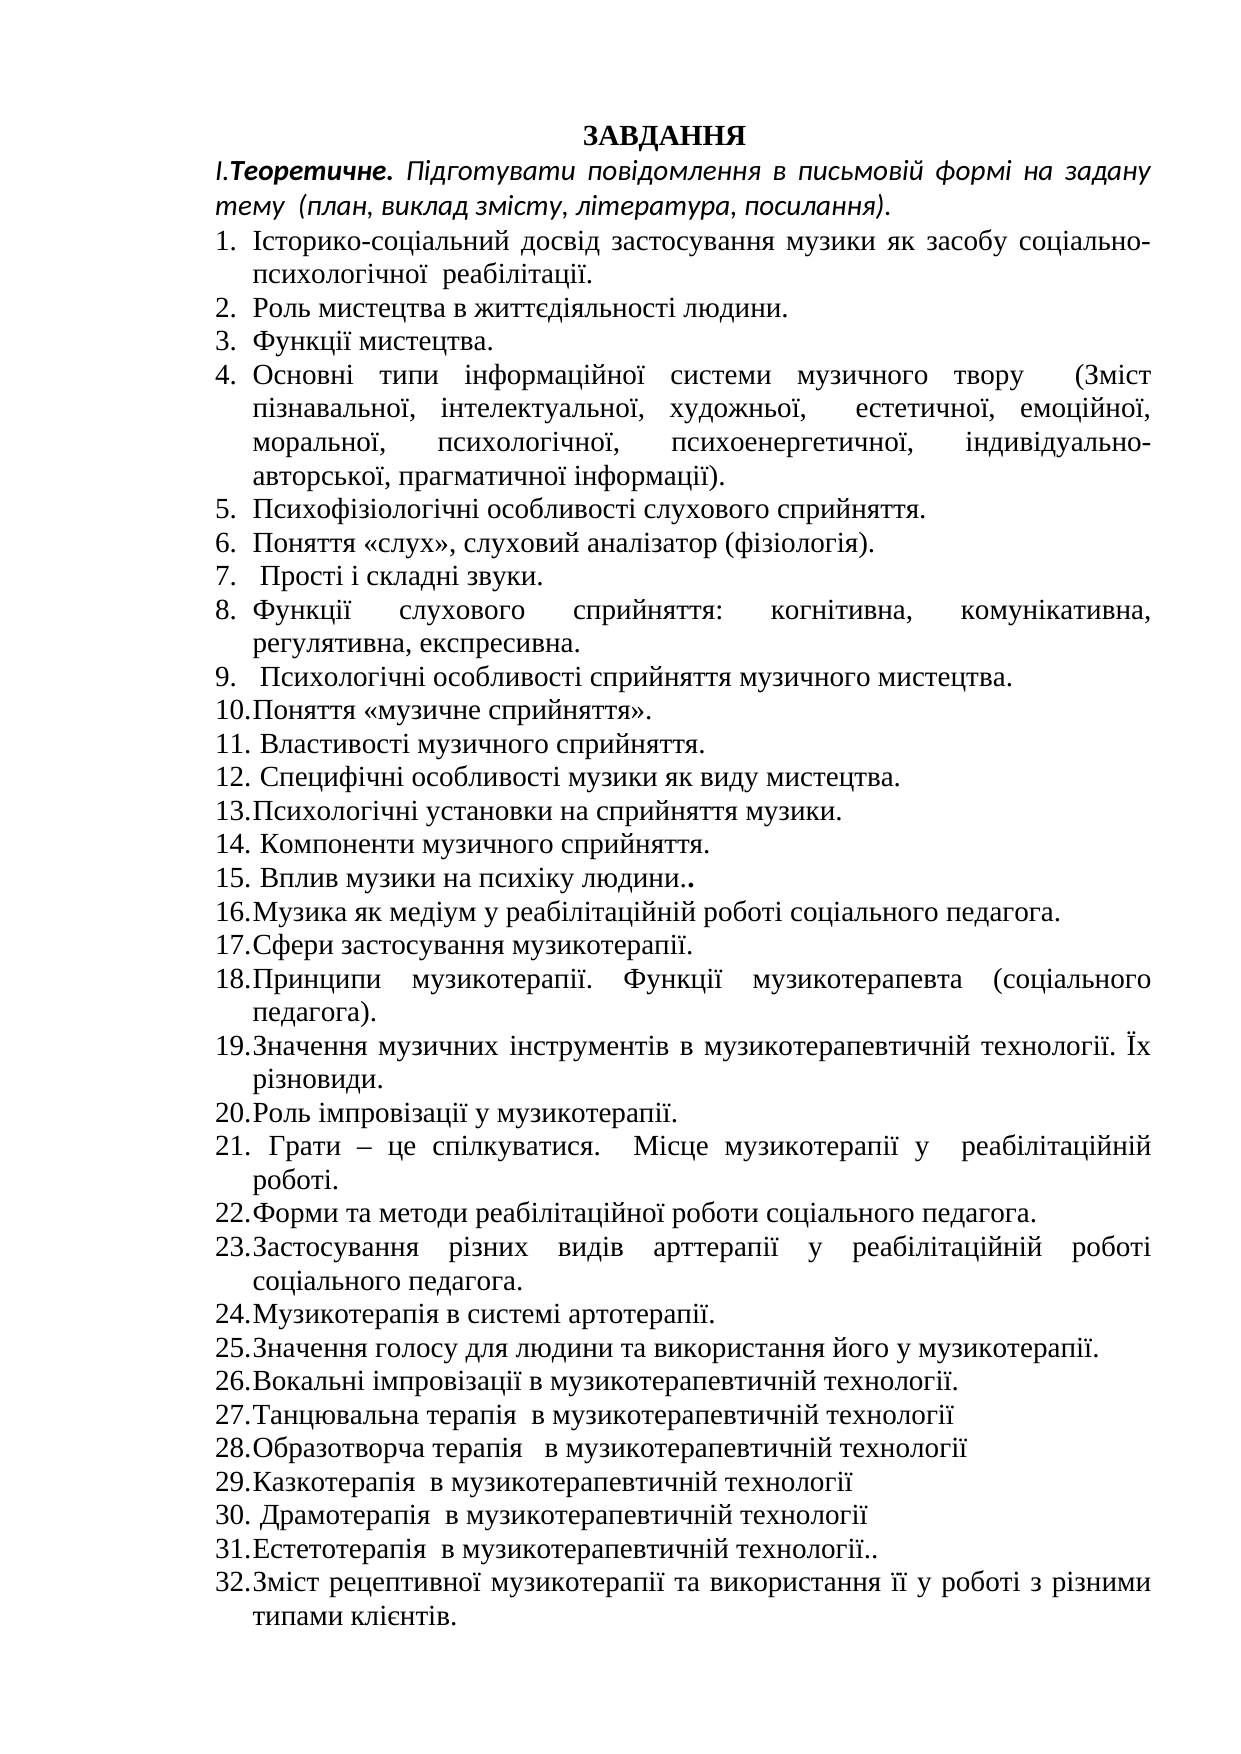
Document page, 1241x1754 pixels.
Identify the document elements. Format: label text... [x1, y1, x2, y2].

list Сфери застосування музикотерапії. [215, 927, 1152, 961]
list Властивості музичного сприйняття. [215, 726, 1152, 759]
list Історико-соціальний досвід застосування музики як засобу соціально-психологічної реабілітації. [215, 223, 1152, 290]
list Музика як медіум у реабілітаційній роботі соціального педагога. [215, 894, 1152, 927]
list Принципи музикотерапії. Функції музикотерапевта (соціального педагога). [215, 961, 1152, 1028]
list Зміст рецептивної музикотерапії та використання її у роботі з різними типами клієнтів. [215, 1564, 1152, 1632]
list Основні типи інформаційної системи музичного твору (Зміст пізнавальної, інтелектуальної, художньої, естетичної, емоційної, моральної, психологічної, психоенергетичної, індивідуально-авторської, прагматичної інформації). [215, 357, 1152, 491]
list Роль мистецтва в життєдіяльності людини. [215, 290, 1152, 323]
list Психофізіологічні особливості слухового сприйняття. [215, 491, 1152, 525]
list Форми та методи реабілітаційної роботи соціального педагога. [215, 1196, 1152, 1229]
list Грати – це спілкуватися. Місце музикотерапії у реабілітаційній роботі. [215, 1128, 1152, 1196]
list Танцювальна терапія в музикотерапевтичній технології [215, 1397, 1152, 1430]
list Музикотерапія в системі артотерапії. [215, 1296, 1152, 1330]
list Значення музичних інструментів в музикотерапевтичній технології. Їх різновиди. [215, 1028, 1152, 1095]
list Компоненти музичного сприйняття. [215, 827, 1152, 860]
list Естетотерапія в музикотерапевтичній технології.. [215, 1531, 1152, 1564]
list Функції слухового сприйняття: когнітивна, комунікативна, регулятивна, експресивна. [215, 592, 1152, 659]
list Вокальні імпровізації в музикотерапевтичній технології. [215, 1363, 1152, 1397]
list Поняття «музичне сприйняття». [215, 692, 1152, 726]
list Прості і складні звуки. [215, 558, 1152, 592]
list Психологічні установки на сприйняття музики. [215, 793, 1152, 827]
list Психологічні особливості сприйняття музичного мистецтва. [215, 659, 1152, 692]
list Значення голосу для людини та використання його у музикотерапії. [215, 1330, 1152, 1363]
list Поняття «слух», слуховий аналізатор (фізіологія). [215, 525, 1152, 558]
list Казкотерапія в музикотерапевтичній технології [215, 1464, 1152, 1497]
list Драмотерапія в музикотерапевтичній технології [215, 1497, 1152, 1531]
list Вплив музики на психіку людини.. [215, 860, 1152, 894]
list Специфічні особливості музики як виду мистецтва. [215, 759, 1152, 793]
list Роль імпровізації у музикотерапії. [215, 1095, 1152, 1128]
text І.Теоретичне. Підготувати повідомлення в письмовій формі на задану тему (план, виклад змісту, література, посилання). [215, 152, 1152, 223]
list Застосування різних видів арттерапії у реабілітаційній роботі соціального педагога. [215, 1229, 1152, 1296]
text завдання [177, 118, 1152, 152]
list Функції мистецтва. [215, 323, 1152, 357]
list Образотворча терапія в музикотерапевтичній технології [215, 1430, 1152, 1464]
